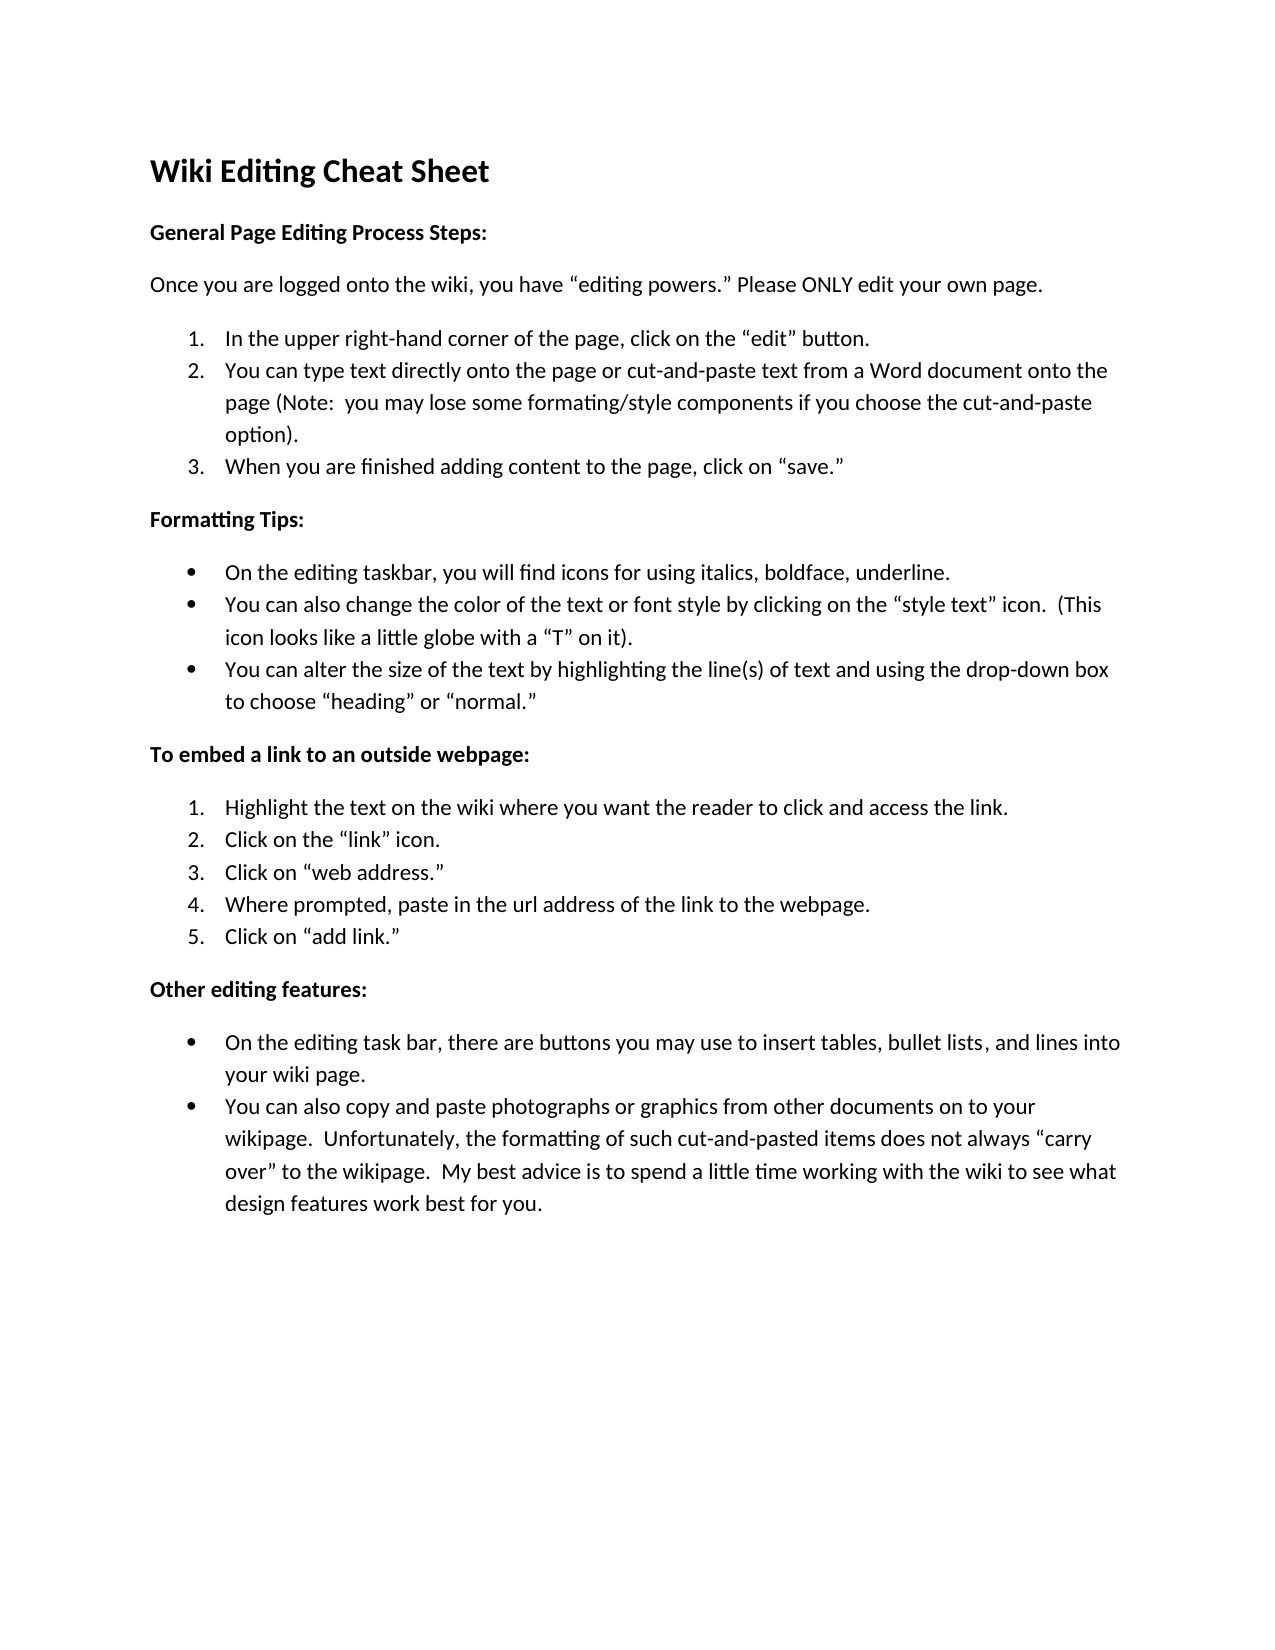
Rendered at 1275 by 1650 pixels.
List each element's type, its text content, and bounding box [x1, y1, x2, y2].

list You can type text directly onto the page or cut-and-paste text from a Word document onto the page (Note: you may lose some formating/style components if you choose the cut-and-paste option). [187, 356, 1125, 448]
text Wiki Editing Cheat Sheet [150, 150, 1125, 191]
list Click on “add link.” [187, 922, 1125, 950]
list Where prompted, paste in the url address of the link to the webpage. [187, 890, 1125, 918]
list In the upper right-hand corner of the page, click on the “edit” button. [187, 324, 1125, 352]
text To embed a link to an outside webpage: [150, 740, 1125, 768]
list Click on “web address.” [187, 858, 1125, 886]
text General Page Editing Process Steps: [150, 218, 1125, 246]
list You can alter the size of the text by highlighting the line(s) of text and using the drop-down box to choose “heading” or “normal.” [187, 655, 1125, 715]
list You can also copy and paste photographs or graphics from other documents on to your wikipage. Unfortunately, the formatting of such cut-and-pasted items does not always “carry over” to the wikipage. My best advice is to spend a little time working with the wiki to see what design features work best for you. [187, 1092, 1125, 1217]
list Click on the “link” icon. [187, 825, 1125, 853]
list On the editing taskbar, you will find icons for using italics, boldface, underline. [187, 558, 1125, 586]
text Once you are logged onto the wiki, you have “editing powers.” Please ONLY edit your own page. [150, 271, 1125, 299]
list Highlight the text on the wiki where you want the reader to click and access the link. [187, 793, 1125, 821]
text Other editing features: [150, 975, 1125, 1003]
list When you are finished adding content to the page, click on “save.” [187, 452, 1125, 480]
list On the editing task bar, there are buttons you may use to insert tables, bullet lists, and lines into your wiki page. [187, 1028, 1125, 1088]
text Formatting Tips: [150, 505, 1125, 533]
list You can also change the color of the text or font style by clicking on the “style text” icon. (This icon looks like a little globe with a “T” on it). [187, 591, 1125, 651]
